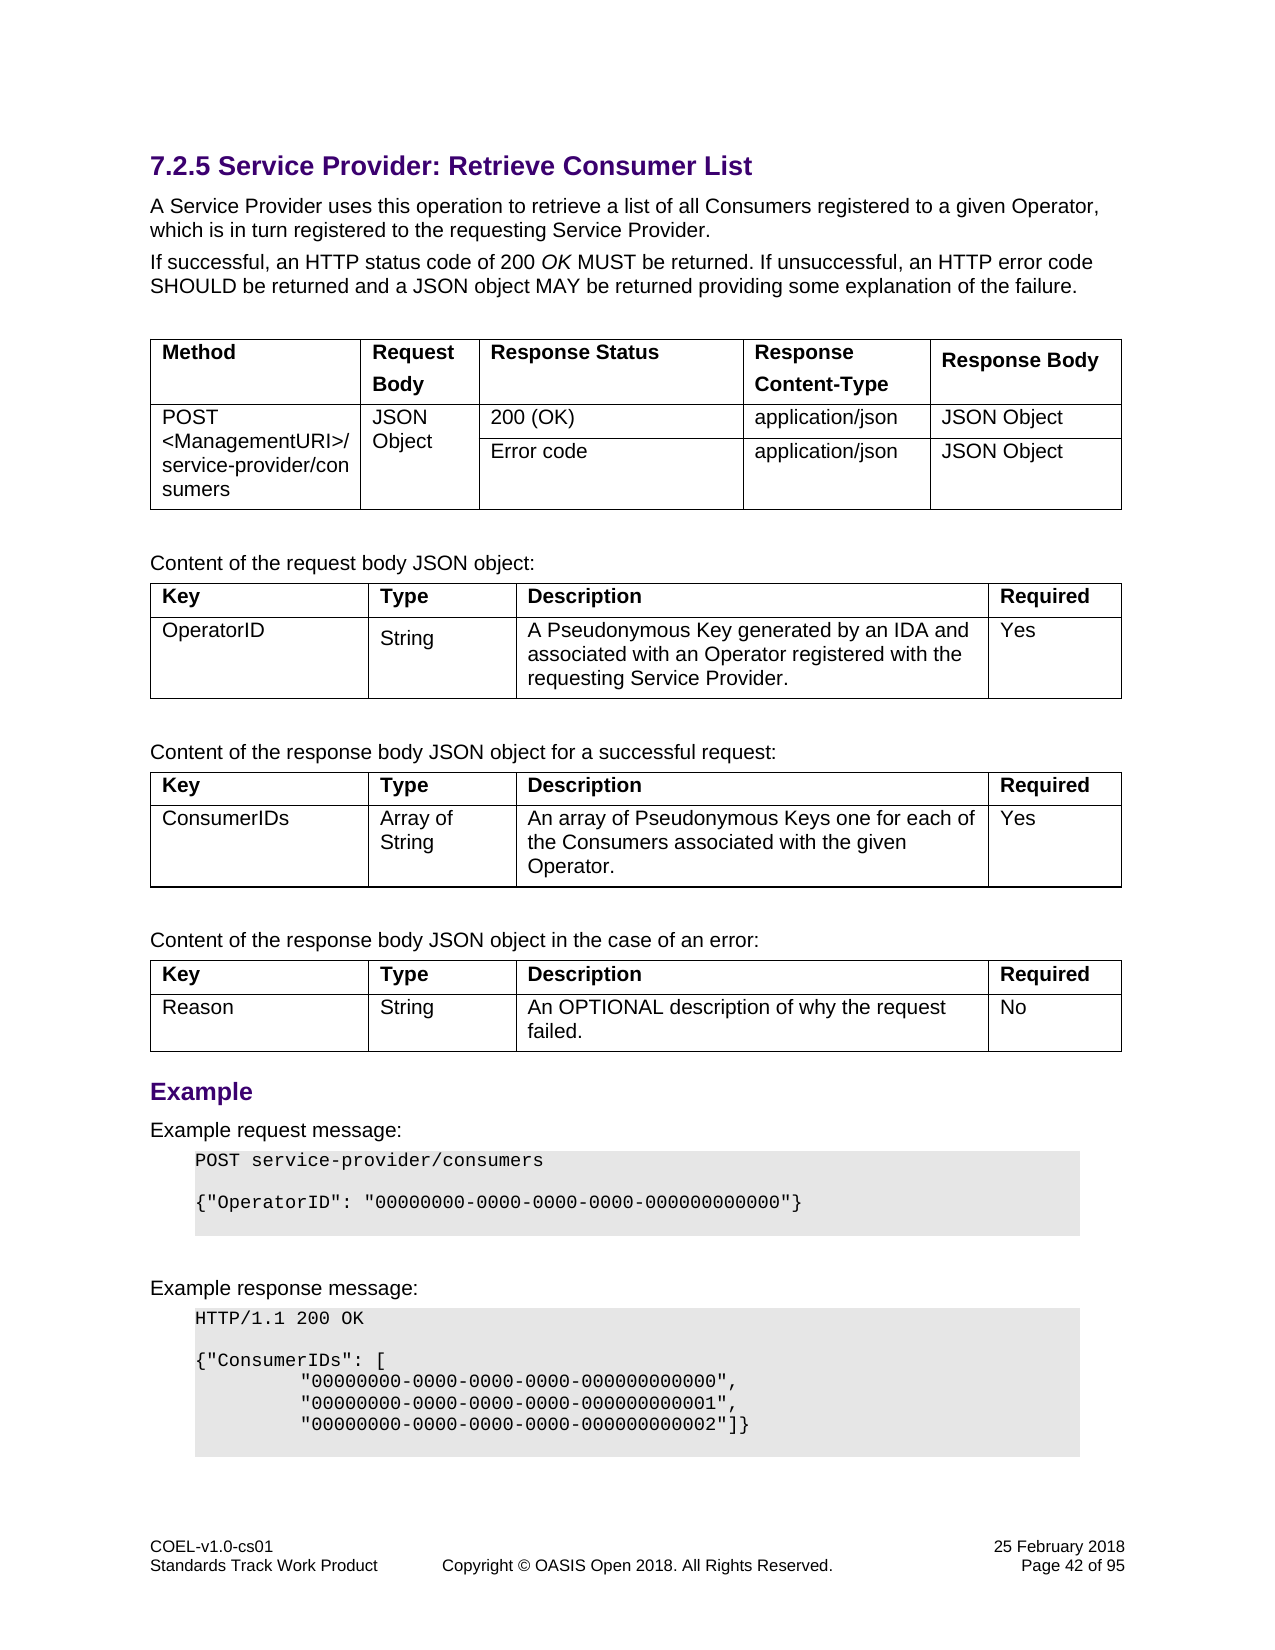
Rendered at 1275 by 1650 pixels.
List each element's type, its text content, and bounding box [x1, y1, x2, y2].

text Content of the response body JSON object in the case of an error: [150, 928, 1125, 952]
table_cell String [369, 618, 516, 698]
table_header Type [369, 961, 516, 994]
table_header Description [517, 584, 988, 617]
table_cell JSON Object [361, 405, 479, 509]
text {"ConsumerIDs": [ [195, 1351, 1080, 1372]
table_cell JSON Object [931, 439, 1121, 509]
text Example request message: [150, 1118, 1125, 1142]
table_cell Yes [989, 806, 1121, 886]
table_cell application/json [744, 439, 930, 509]
table_cell 200 (OK) [480, 405, 743, 437]
text Content of the response body JSON object for a successful request: [150, 739, 1125, 763]
table_cell application/json [744, 405, 930, 437]
table_cell JSON Object [931, 405, 1121, 437]
table_header Response Status [480, 340, 743, 404]
text "00000000-0000-0000-0000-000000000000", [195, 1372, 1080, 1393]
text If successful, an HTTP status code of 200 OK MUST be returned. If unsuccessful, an HTTP error code SHOULD be returned and a JSON object MAY be returned providing some explanation of the failure. [150, 250, 1125, 298]
subtitle Service Provider: Retrieve Consumer List [150, 150, 1125, 181]
table_header Type [369, 773, 516, 805]
table_header Key [151, 584, 368, 617]
table_header Required [989, 961, 1121, 994]
text POST service-provider/consumers [195, 1151, 1080, 1172]
table_header Method [151, 340, 360, 404]
table_cell Reason [151, 995, 368, 1051]
table_header Required [989, 584, 1121, 617]
table_cell An array of Pseudonymous Keys one for each of the Consumers associated with the given Operator. [517, 806, 988, 886]
table_cell POST <ManagementURI>/ service-provider/consumers [151, 405, 360, 509]
table_cell String [369, 995, 516, 1051]
table_cell An OPTIONAL description of why the request failed. [517, 995, 988, 1051]
table_cell Yes [989, 618, 1121, 698]
table_header Response Body [931, 340, 1121, 404]
table_header Key [151, 961, 368, 994]
text Example response message: [150, 1276, 1125, 1300]
table_cell A Pseudonymous Key generated by an IDA and associated with an Operator registered with the requesting Service Provider. [517, 618, 988, 698]
text A Service Provider uses this operation to retrieve a list of all Consumers registered to a given Operator, which is in turn registered to the requesting Service Provider. [150, 194, 1125, 242]
table_cell ConsumerIDs [151, 806, 368, 886]
table_header Description [517, 961, 988, 994]
table_header Key [151, 773, 368, 805]
table_cell Error code [480, 439, 743, 509]
text "00000000-0000-0000-0000-000000000001", [195, 1393, 1080, 1415]
table_header Required [989, 773, 1121, 805]
table_header Request Body [361, 340, 479, 404]
table_cell Array of String [369, 806, 516, 886]
table_cell OperatorID [151, 618, 368, 698]
table_header Type [369, 584, 516, 617]
subtitle Example [150, 1077, 1125, 1106]
table_header Description [517, 773, 988, 805]
table_header Response Content-Type [744, 340, 930, 404]
text Content of the request body JSON object: [150, 551, 1125, 575]
text HTTP/1.1 200 OK [195, 1308, 1080, 1330]
table_cell No [989, 995, 1121, 1051]
text {"OperatorID": "00000000-0000-0000-0000-000000000000"} [195, 1193, 1080, 1214]
text "00000000-0000-0000-0000-000000000002"]} [195, 1415, 1080, 1436]
